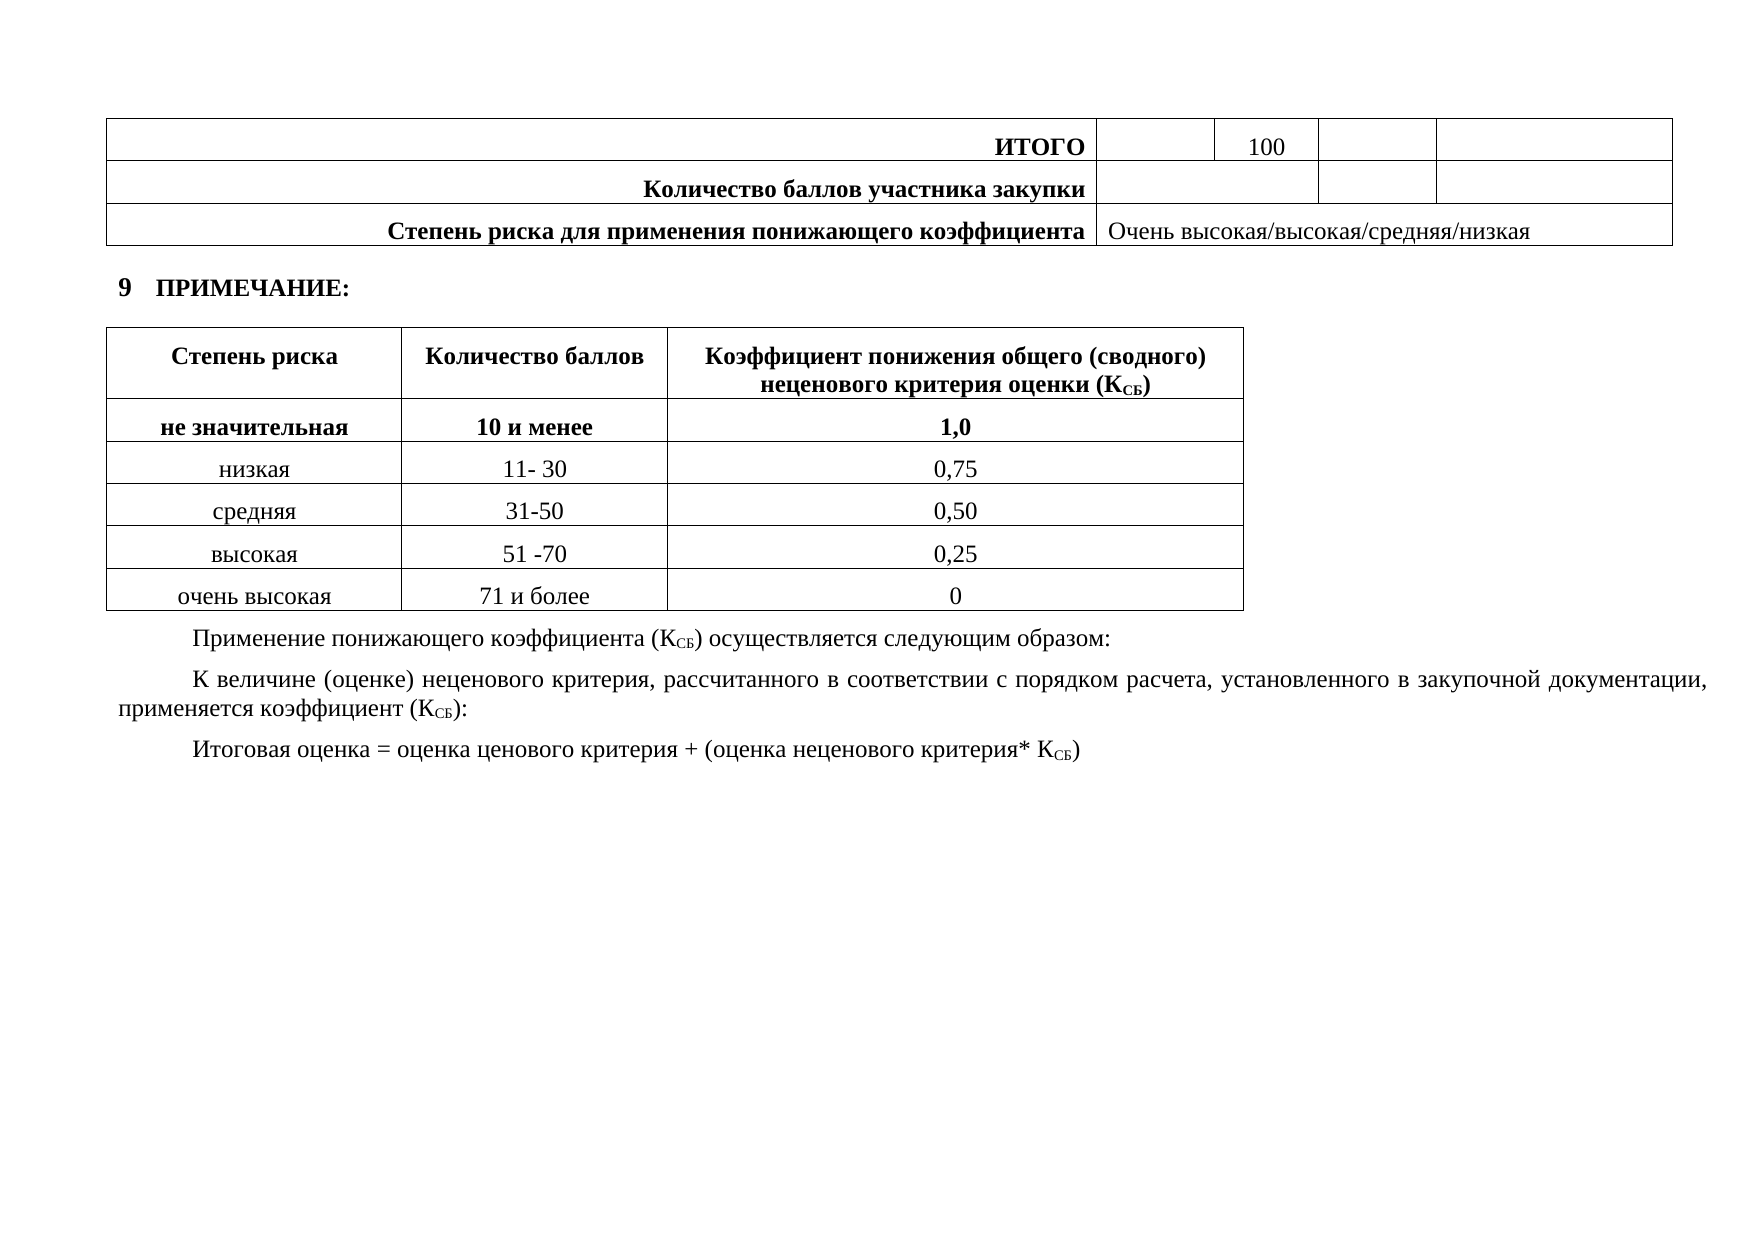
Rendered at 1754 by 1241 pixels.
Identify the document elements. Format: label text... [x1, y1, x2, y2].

list Примечание: [118, 271, 1710, 302]
text К величине (оценке) неценового критерия, рассчитанного в соответствии с порядком расчета, установленного в закупочной документации, применяется коэффициент (КСБ): [118, 664, 1710, 722]
table_cell не значительная [107, 399, 401, 441]
table_header Количество баллов [402, 328, 667, 398]
table_cell очень высокая [107, 569, 401, 610]
table_cell 31-50 [402, 484, 667, 525]
table_cell ИТОГО [107, 119, 1096, 160]
table_cell средняя [107, 484, 401, 525]
table_cell 51 -70 [402, 526, 667, 567]
table_cell [1319, 161, 1436, 203]
table_cell 0 [668, 569, 1243, 610]
table_cell 10 и менее [402, 399, 667, 441]
table_cell [1437, 119, 1672, 160]
table_header Степень риска [107, 328, 401, 398]
table_cell 100 [1215, 119, 1318, 160]
table_cell низкая [107, 442, 401, 483]
table_cell 0,50 [668, 484, 1243, 525]
table_cell Количество баллов участника закупки [107, 161, 1096, 203]
table_cell высокая [107, 526, 401, 567]
text Итоговая оценка = оценка ценового критерия + (оценка неценового критерия* КСБ) [118, 734, 1710, 763]
table_cell [1097, 161, 1215, 203]
table_cell 11- 30 [402, 442, 667, 483]
table_cell Очень высокая/высокая/средняя/низкая [1097, 204, 1672, 245]
text Применение понижающего коэффициента (КСБ) осуществляется следующим образом: [118, 623, 1710, 652]
table_cell Степень риска для применения понижающего коэффициента [107, 204, 1096, 245]
table_cell 0,25 [668, 526, 1243, 567]
table_cell 71 и более [402, 569, 667, 610]
table_cell [1097, 119, 1214, 160]
table_cell 0,75 [668, 442, 1243, 483]
table_cell [1437, 161, 1672, 203]
table_cell [1319, 119, 1436, 160]
table_header Коэффициент понижения общего (сводного) неценового критерия оценки (КСБ) [668, 328, 1243, 398]
table_cell [1215, 161, 1318, 203]
table_cell 1,0 [668, 399, 1243, 441]
